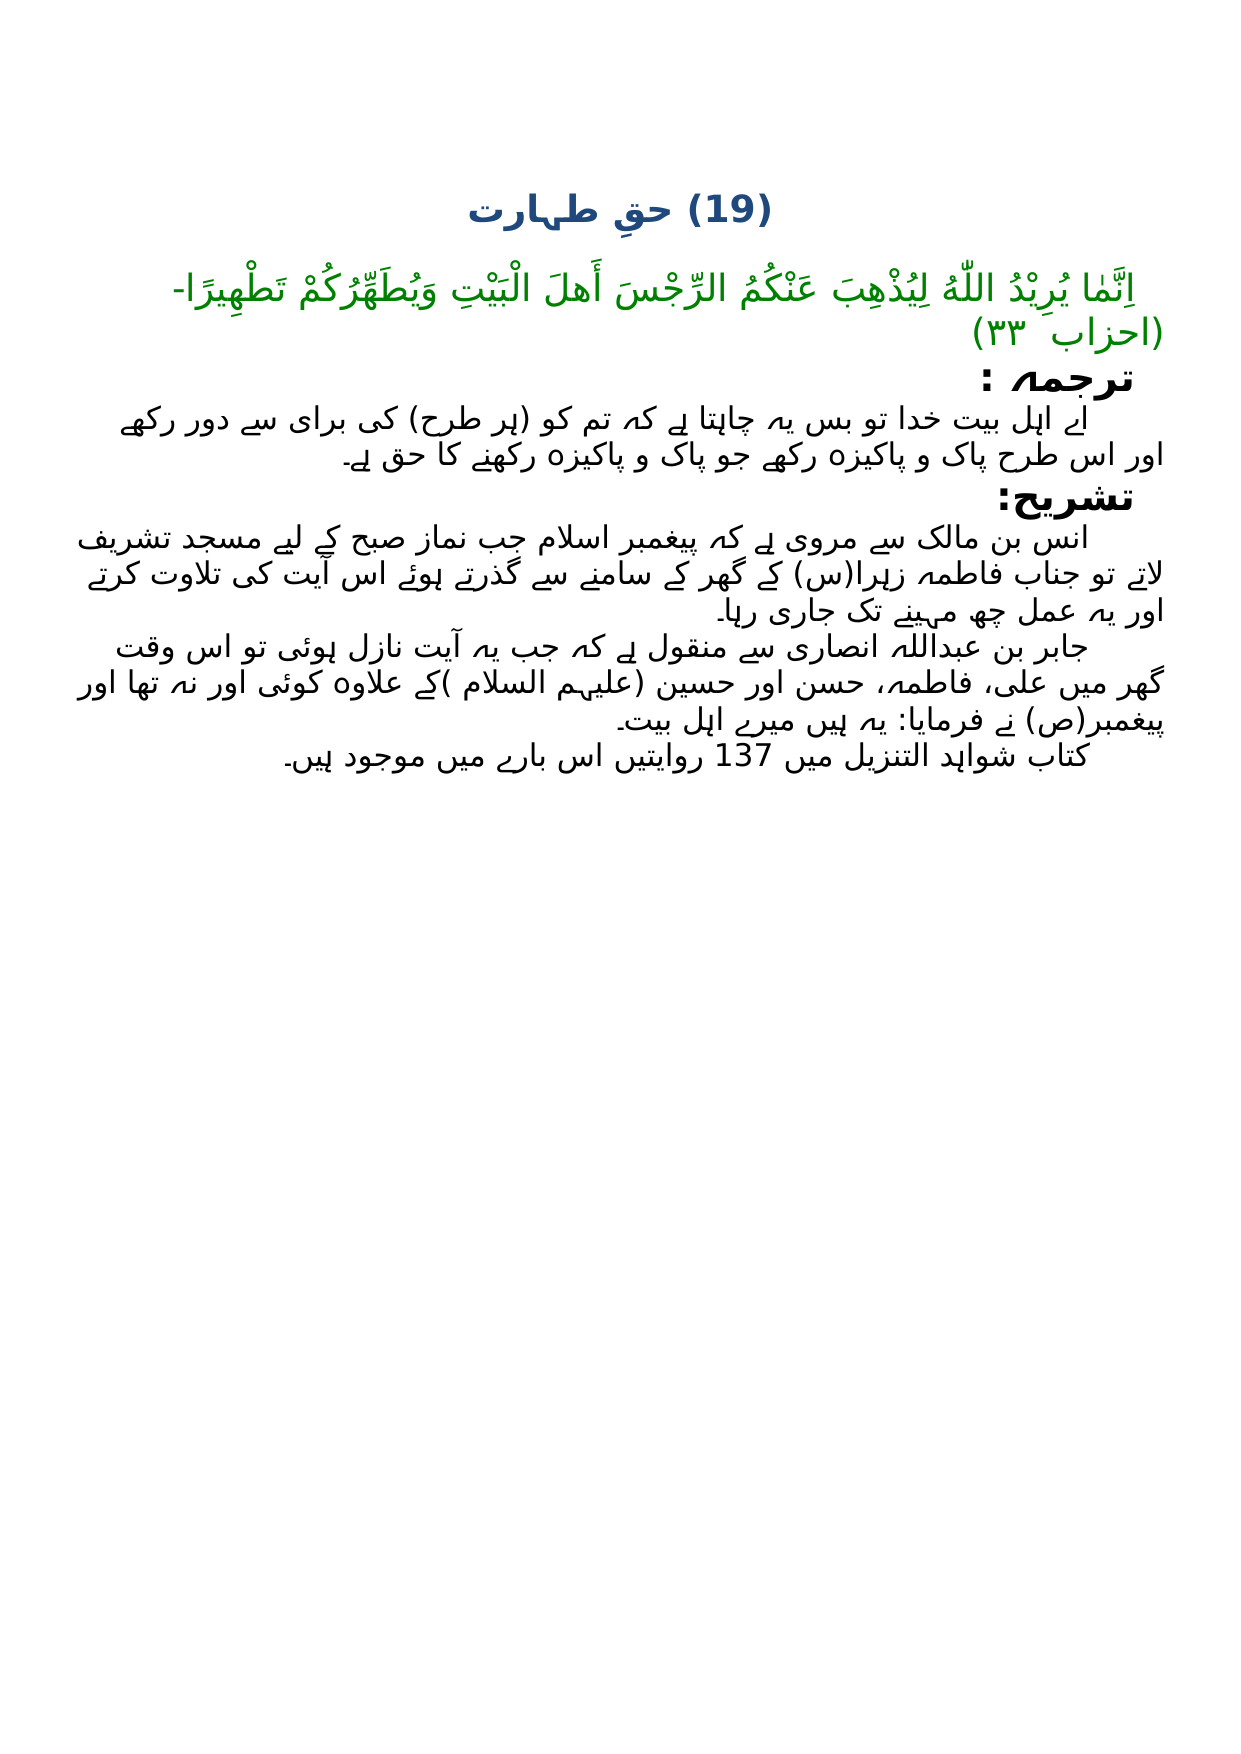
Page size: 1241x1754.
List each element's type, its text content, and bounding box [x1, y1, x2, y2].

text اِنَّمٰا یُرِیْدُ اللّٰهُ لِیُذْهِبَ عَنْکُمُ الرِّجْسَ أَهلَ الْبَیْتِ وَیُطَهِّرُکُمْ تَطْهِیرًا-(احزاب ٣٣) [75, 267, 1165, 354]
subtitle (19) حقِ طہارت [75, 187, 1165, 231]
text اے اہل بیت خدا تو بس یہ چاہتا ہے کہ تم کو (ہر طرح) کی برای سے دور رکھے اور اس طرح پاک و پاکیزہ رکھے جو پاک و پاکیزہ رکھنے کا حق ہے۔ [75, 400, 1165, 473]
text کتاب شواہد التنزیل میں 137 روایتیں اس بارے میں موجود ہیں۔ [75, 737, 1165, 774]
text ترجمہ : [75, 354, 1165, 400]
text انس بن مالک سے مروی ہے کہ پیغمبر اسلام جب نماز صبح کے لیے مسجد تشریف لاتے تو جناب فاطمہ زہرا(س) کے گھر کے سامنے سے گذرتے ہوئے اس آیت کی تلاوت کرتے اور یہ عمل چھ مہینے تک جاری رہا۔ [75, 519, 1165, 628]
text جابر بن عبداللہ انصاری سے منقول ہے کہ جب یہ آیت نازل ہوئی تو اس وقت گھر میں علی، فاطمہ، حسن اور حسین (علیہم السلام )کے علاوہ کوئی اور نہ تھا اور پیغمبر(ص) نے فرمایا: یہ ہیں میرے اہل بیت۔ [75, 628, 1165, 737]
text تشریح: [75, 473, 1165, 519]
